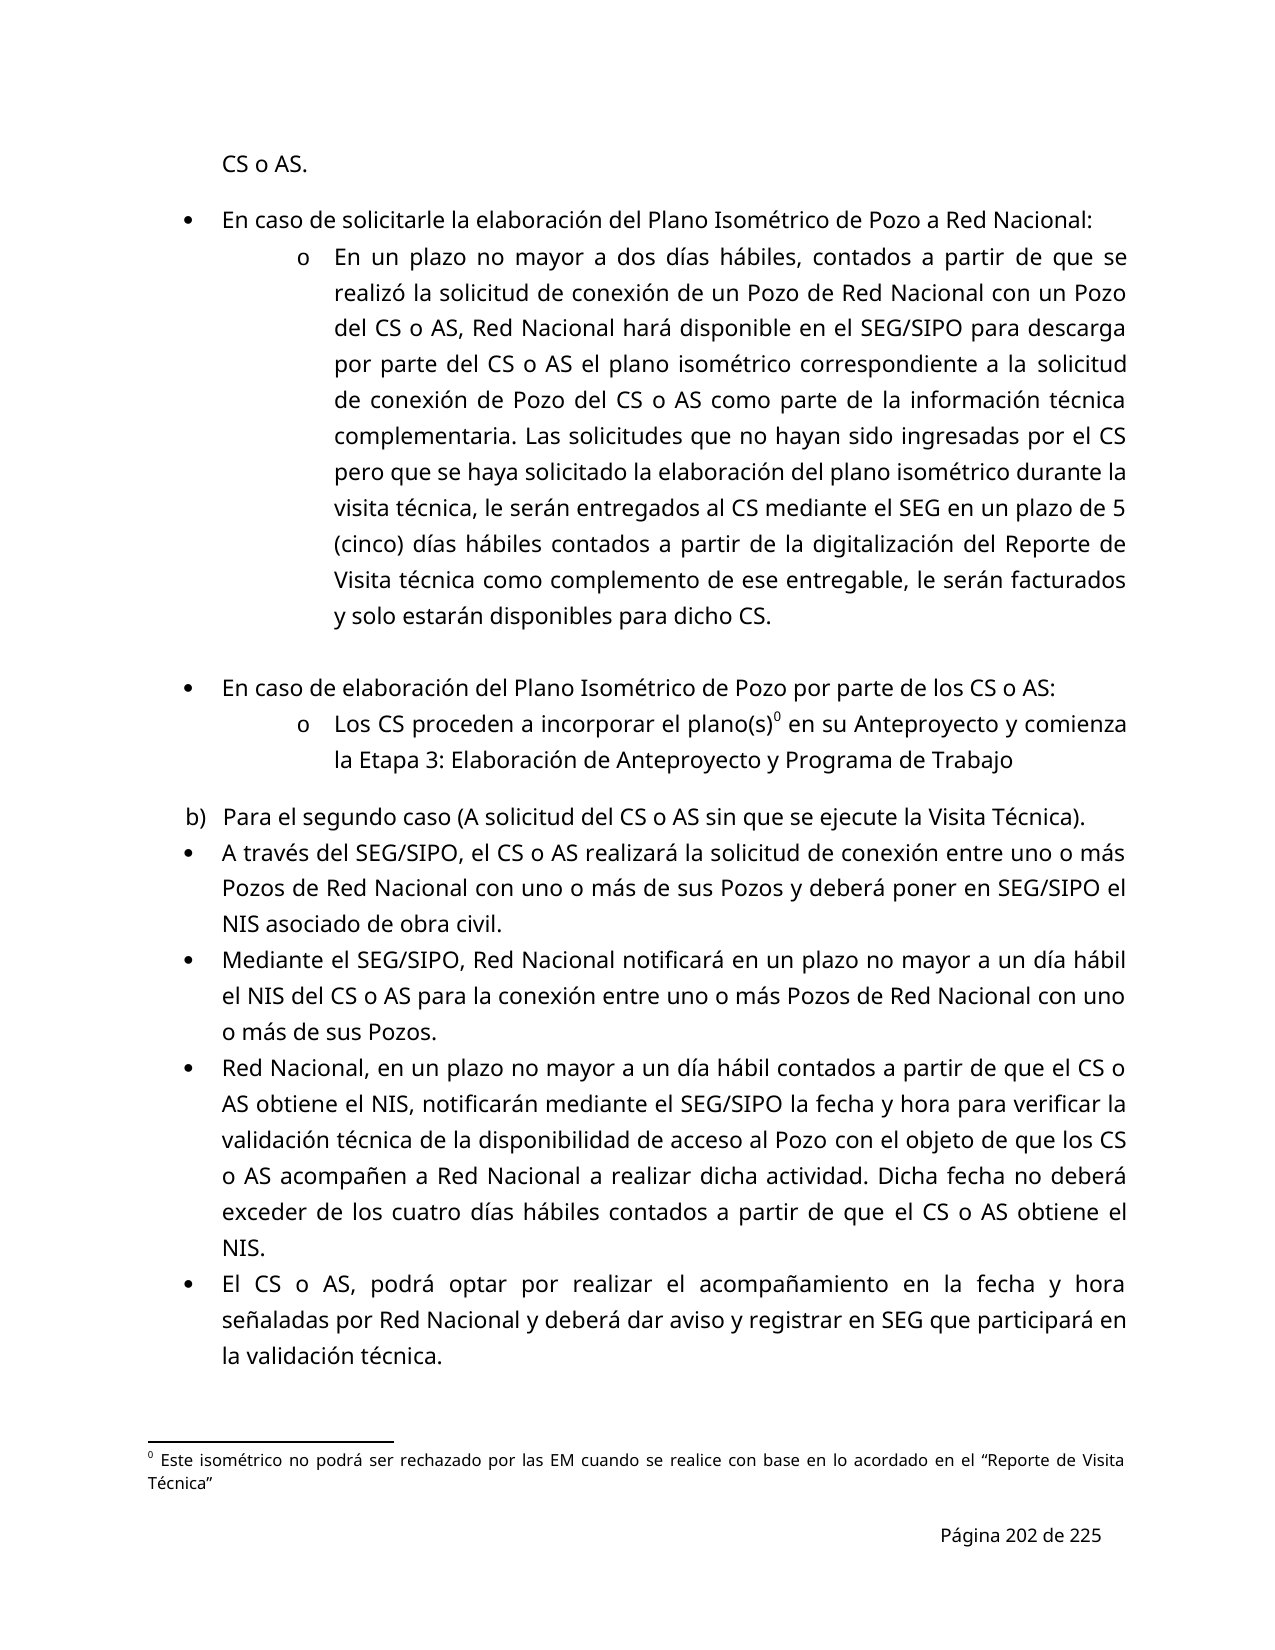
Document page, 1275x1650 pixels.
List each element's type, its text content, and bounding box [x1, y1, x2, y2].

list A través del SEG/SIPO, el CS o AS realizará la solicitud de conexión entre uno o más Pozos de Red Nacional con uno o más de sus Pozos y deberá poner en SEG/SIPO el NIS asociado de obra civil. [184, 836, 1127, 939]
list En un plazo no mayor a dos días hábiles, contados a partir de que se realizó la solicitud de conexión de un Pozo de Red Nacional con un Pozo del CS o AS, Red Nacional hará disponible en el SEG/SIPO para descarga por parte del CS o AS el plano isométrico correspondiente a la solicitud de conexión de Pozo del CS o AS como parte de la información técnica complementaria. Las solicitudes que no hayan sido ingresadas por el CS pero que se haya solicitado la elaboración del plano isométrico durante la visita técnica, le serán entregados al CS mediante el SEG en un plazo de 5 (cinco) días hábiles contados a partir de la digitalización del Reporte de Visita técnica como complemento de ese entregable, le serán facturados y solo estarán disponibles para dicho CS. [296, 240, 1127, 631]
list En caso de solicitarle la elaboración del Plano Isométrico de Pozo a Red Nacional: [184, 204, 1127, 236]
list Para el segundo caso (A solicitud del CS o AS sin que se ejecute la Visita Técnica). [185, 801, 1127, 832]
list Los CS proceden a incorporar el plano(s) en su Anteproyecto y comienza la Etapa 3: Elaboración de Anteproyecto y Programa de Trabajo [296, 708, 1127, 775]
list El CS o AS, podrá optar por realizar el acompañamiento en la fecha y hora señaladas por Red Nacional y deberá dar aviso y registrar en SEG que participará en la validación técnica. [184, 1268, 1127, 1371]
list Red Nacional, en un plazo no mayor a un día hábil contados a partir de que el CS o AS obtiene el NIS, notificarán mediante el SEG/SIPO la fecha y hora para verificar la validación técnica de la disponibilidad de acceso al Pozo con el objeto de que los CS o AS acompañen a Red Nacional a realizar dicha actividad. Dicha fecha no deberá exceder de los cuatro días hábiles contados a partir de que el CS o AS obtiene el NIS. [184, 1052, 1127, 1263]
list En caso de elaboración del Plano Isométrico de Pozo por parte de los CS o AS: [184, 672, 1127, 703]
list Mediante el SEG/SIPO, Red Nacional notificará en un plazo no mayor a un día hábil el NIS del CS o AS para la conexión entre uno o más Pozos de Red Nacional con uno o más de sus Pozos. [184, 944, 1127, 1047]
